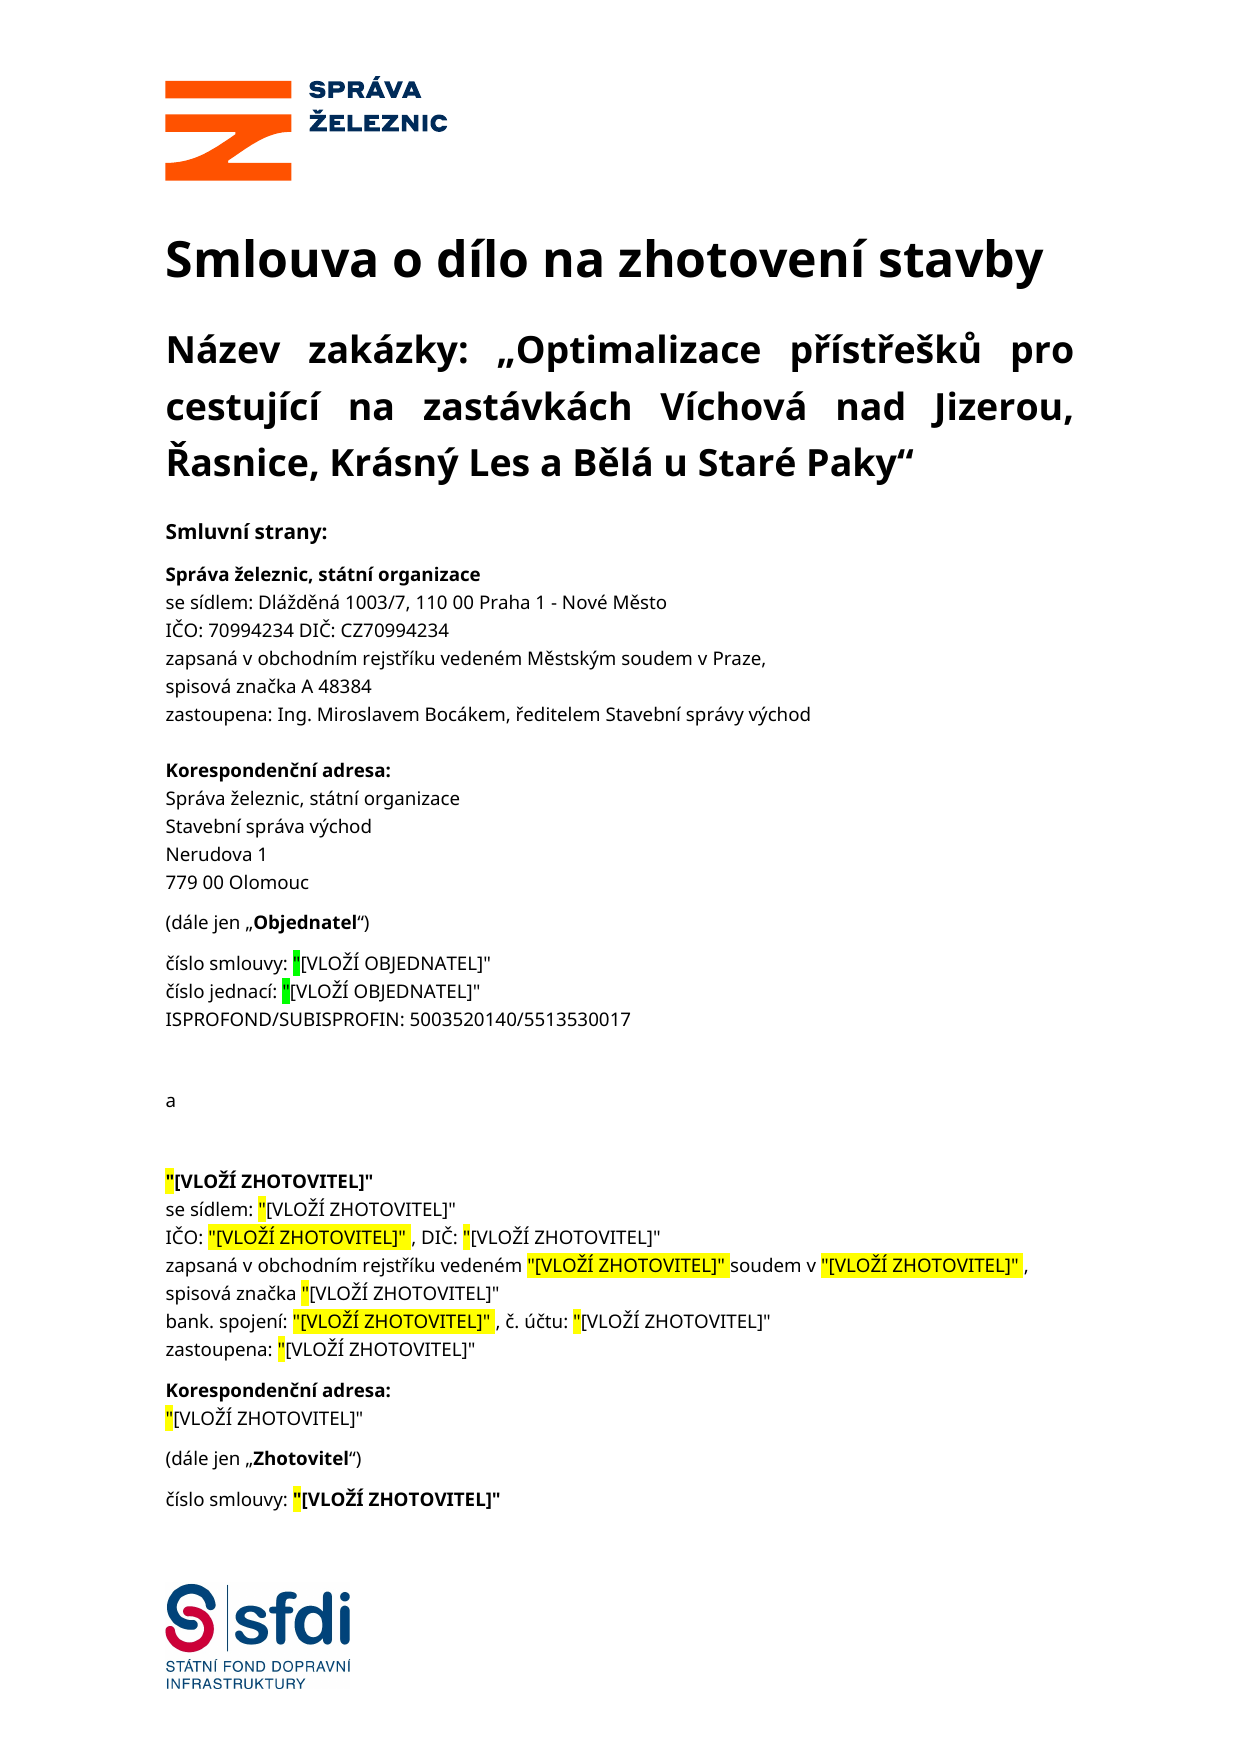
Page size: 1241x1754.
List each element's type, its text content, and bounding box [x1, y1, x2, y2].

text 779 00 Olomouc [165, 869, 1075, 895]
text Stavební správa východ [165, 813, 1075, 839]
text spisová značka A 48384 [165, 673, 1075, 698]
text Správa železnic, státní organizace [165, 561, 1075, 586]
text Správa železnic, státní organizace [165, 785, 1075, 811]
text Smluvní strany: [165, 517, 1075, 546]
text číslo jednací: [165, 978, 282, 1004]
text zastoupena: [165, 1336, 278, 1362]
text se sídlem: [266, 1196, 1075, 1222]
text číslo smlouvy: [165, 950, 293, 976]
text číslo smlouvy: [300, 950, 1075, 976]
text číslo smlouvy: [165, 1486, 293, 1512]
text (dále jen „Zhotovitel“) [165, 1446, 1075, 1471]
text IČO: , DIČ: [411, 1224, 463, 1250]
text (dále jen „Objednatel“) [165, 910, 1075, 935]
text Název zakázky: „Optimalizace přístřešků pro cestující na zastávkách Víchová nad Jizerou, Řasnice, Krásný Les a Bělá u Staré Paky“ [165, 324, 1075, 487]
text se sídlem: [165, 1196, 258, 1222]
text Smlouva o dílo na zhotovení stavby [165, 224, 1075, 292]
text Korespondenční adresa: [165, 757, 1075, 783]
text bank. spojení: , č. účtu: [165, 1308, 1075, 1334]
text číslo smlouvy: [301, 1486, 1075, 1512]
text a [165, 1087, 1075, 1113]
text se sídlem: Dlážděná 1003/7, 110 00 Praha 1 - Nové Město [165, 589, 1075, 614]
text IČO: , DIČ: [165, 1224, 208, 1250]
text zastoupena: Ing. Miroslavem Bocákem, ředitelem Stavební správy východ [165, 701, 1075, 727]
picture [165, 1582, 350, 1689]
text spisová značka [165, 1280, 301, 1306]
text spisová značka [309, 1280, 1075, 1306]
text zapsaná v obchodním rejstříku vedeném soudem v , [165, 1252, 1075, 1278]
text ISPROFOND/SUBISPROFIN: 5003520140/5513530017 [165, 1006, 1075, 1032]
text Nerudova 1 [165, 841, 1075, 867]
text zastoupena: [285, 1336, 1075, 1362]
text číslo jednací: [290, 978, 1075, 1004]
text Korespondenční adresa: [165, 1377, 1075, 1402]
text IČO: , DIČ: [470, 1224, 1075, 1250]
text IČO: 70994234 DIČ: CZ70994234 [165, 617, 1075, 642]
text zapsaná v obchodním rejstříku vedeném Městským soudem v Praze, [165, 645, 1075, 671]
